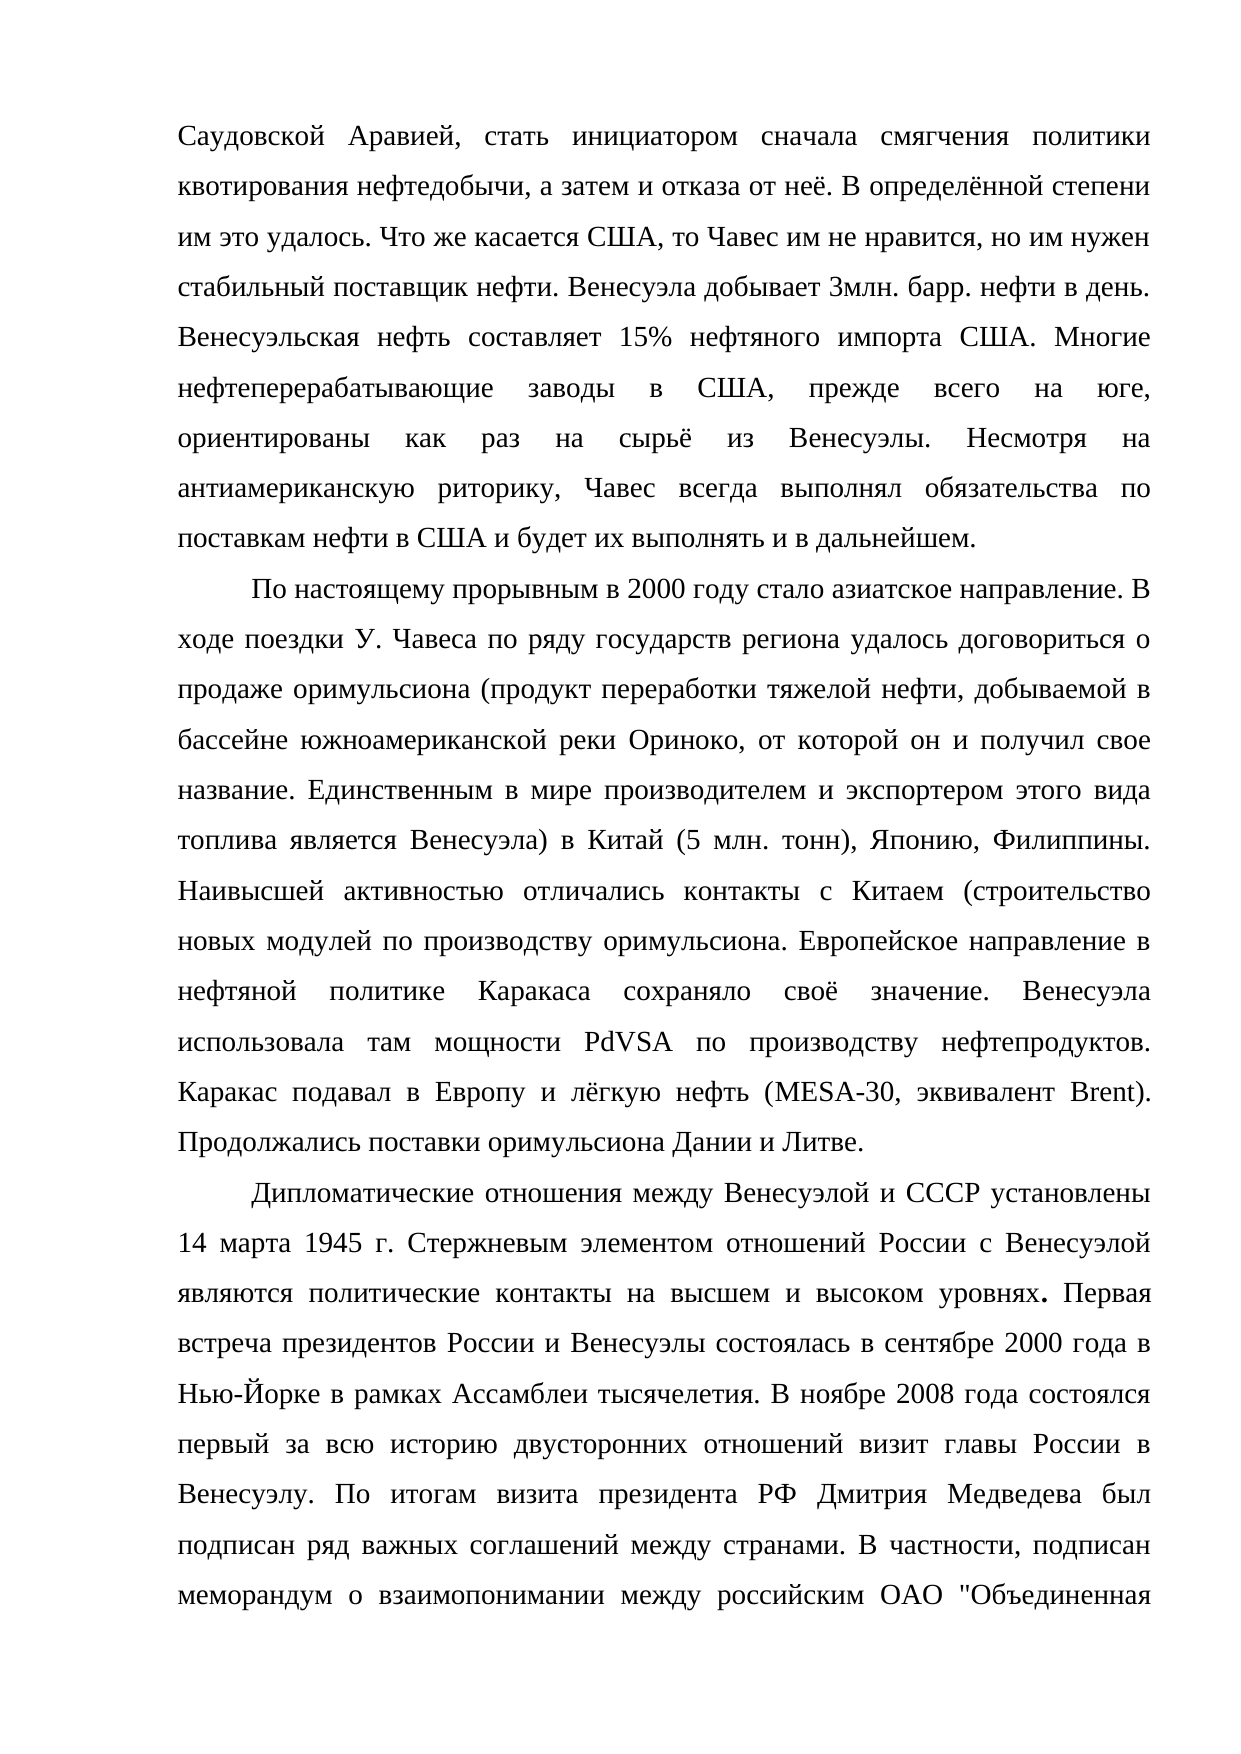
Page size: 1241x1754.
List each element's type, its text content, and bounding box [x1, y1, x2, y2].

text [177, 118, 1152, 554]
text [177, 1175, 1152, 1611]
text По настоящему прорывным в 2000 году стало азиатское направление. В ходе поездки У. Чавеса по ряду государств региона удалось договориться о продаже оримульсиона (продукт переработки тяжелой нефти, добываемой в бассейне южноамериканской реки Ориноко, от которой он и получил свое название. Единственным в мире производителем и экспортером этого вида топлива является Венесуэла) в Китай (5 млн. тонн), Японию, Филиппины. Наивысшей активностью отличались контакты с Китаем (строительство новых модулей по производству оримульсиона. Европейское направление в нефтяной политике Каракаса сохраняло своё значение. Венесуэла использовала там мощности PdVSA по производству нефтепродуктов. Каракас подавал в Европу и лёгкую нефть (MESA-30, эквивалент Brent). Продолжались поставки оримульсиона Дании и Литве. [177, 571, 1152, 1158]
